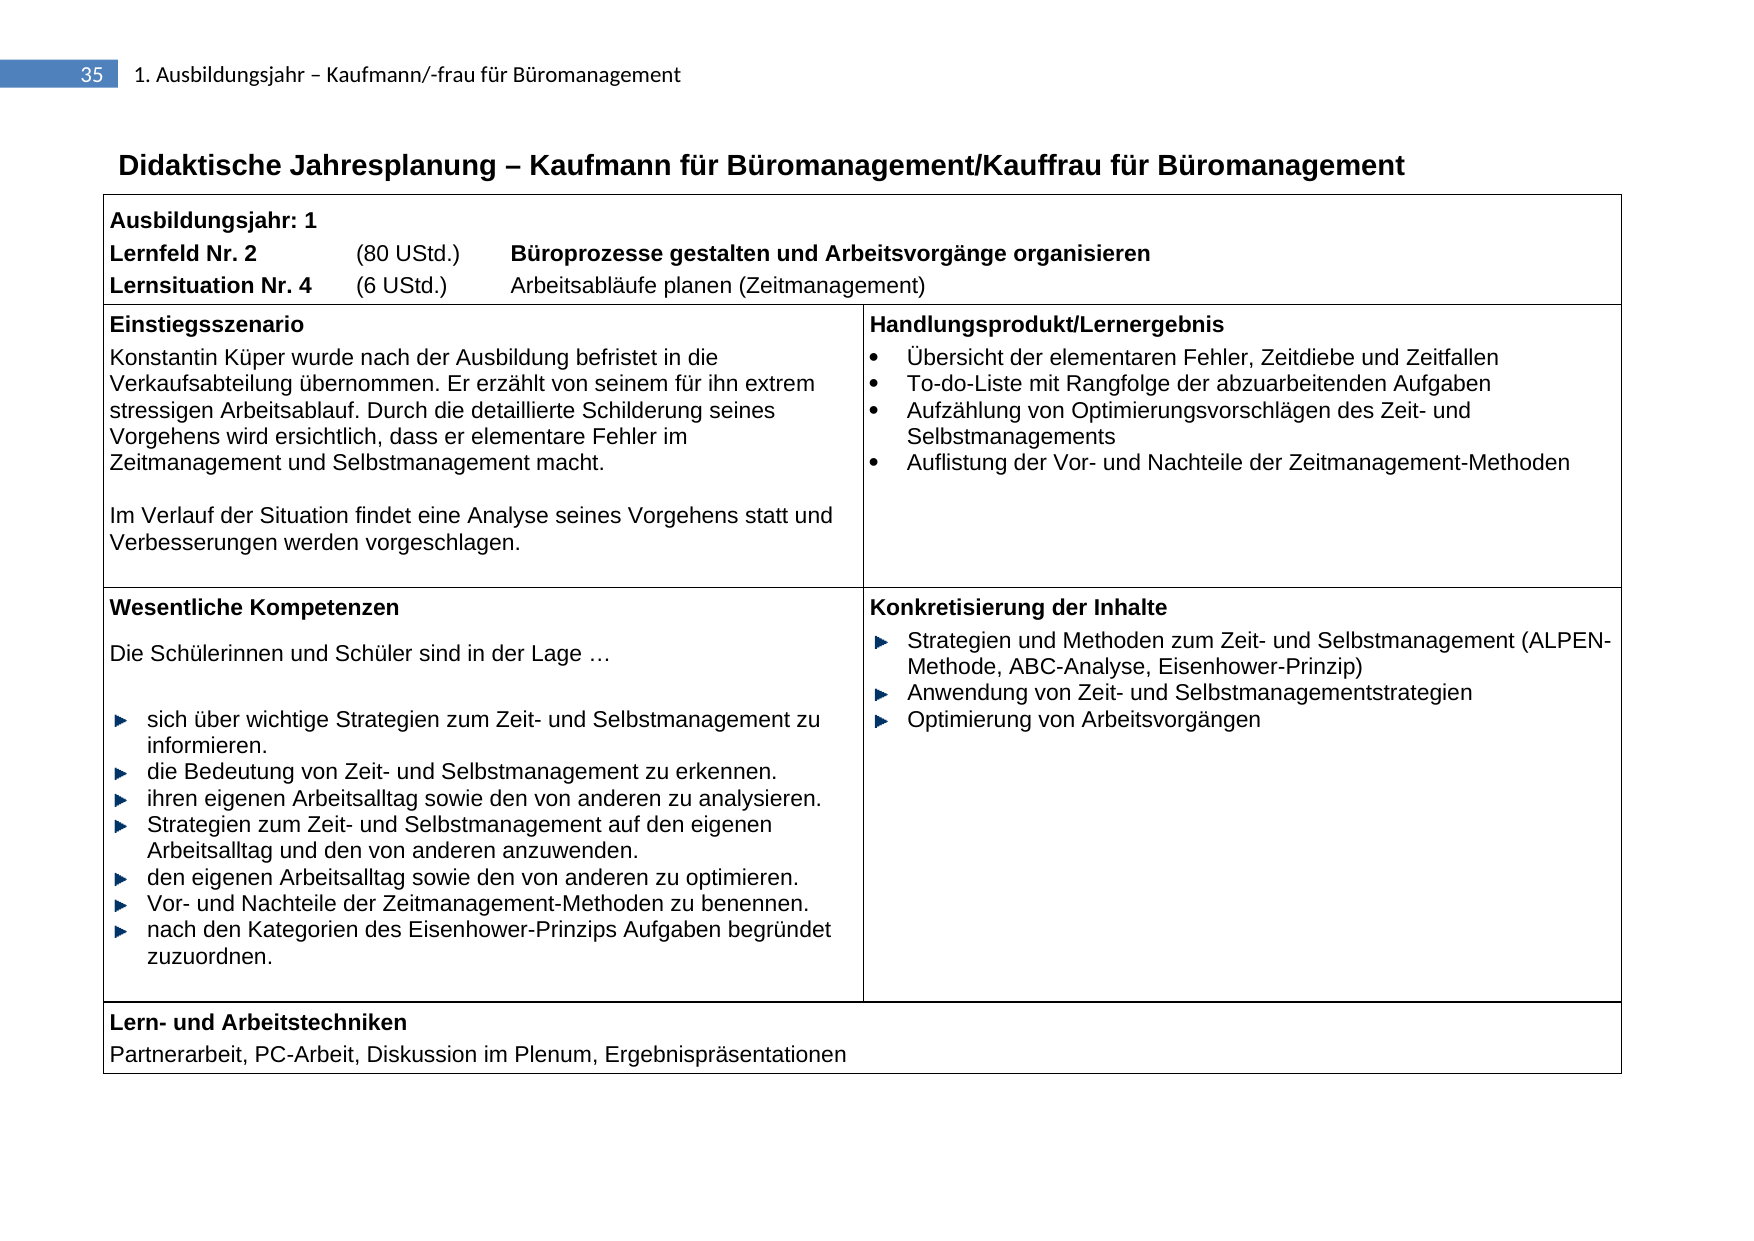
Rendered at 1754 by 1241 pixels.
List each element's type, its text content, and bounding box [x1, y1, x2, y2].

picture [110, 710, 127, 727]
picture [870, 710, 888, 728]
table_cell Lern- und Arbeitstechniken Partnerarbeit, PC-Arbeit, Diskussion im Plenum, Ergebnispräsentationen [104, 1003, 1621, 1073]
picture [110, 868, 127, 886]
picture [110, 815, 127, 833]
table_cell Einstiegsszenario Konstantin Küper wurde nach der Ausbildung befristet in die Verkaufsabteilung übernommen. Er erzählt von seinem für ihn extrem stressigen Arbeitsablauf. Durch die detaillierte Schilderung seines Vorgehens wird ersichtlich, dass er elementare Fehler im Zeitmanagement und Selbstmanagement macht. Im Verlauf der Situation findet eine Analyse seines Vorgehens statt und Verbesserungen werden vorgeschlagen. [104, 305, 863, 587]
picture [110, 921, 127, 938]
picture [870, 684, 888, 701]
table_cell Handlungsprodukt/Lernergebnis Übersicht der elementaren Fehler, Zeitdiebe und Zeitfallen To-do-Liste mit Rangfolge der abzuarbeitenden Aufgaben Aufzählung von Optimierungsvorschlägen des Zeit- und Selbstmanagements Auflistung der Vor- und Nachteile der Zeitmanagement-Methoden [864, 305, 1621, 587]
table_cell Wesentliche Kompetenzen Die Schülerinnen und Schüler sind in der Lage … sich über wichtige Strategien zum Zeit- und Selbstmanagement zu informieren. die Bedeutung von Zeit- und Selbstmanagement zu erkennen. ihren eigenen Arbeitsalltag sowie den von anderen zu analysieren. Strategien zum Zeit- und Selbstmanagement auf den eigenen Arbeitsalltag und den von anderen anzuwenden. den eigenen Arbeitsalltag sowie den von anderen zu optimieren. Vor- und Nachteile der Zeitmanagement-Methoden zu benennen. nach den Kategorien des Eisenhower-Prinzips Aufgaben begründet zuzuordnen. [104, 588, 863, 1001]
table_cell Konkretisierung der Inhalte Strategien und Methoden zum Zeit- und Selbstmanagement (ALPEN-Methode, ABC-Analyse, Eisenhower-Prinzip) Anwendung von Zeit- und Selbstmanagementstrategien Optimierung von Arbeitsvorgängen [864, 588, 1621, 1001]
picture [110, 789, 127, 807]
text Didaktische Jahresplanung – Kaufmann für Büromanagement/Kauffrau für Büromanagement [118, 148, 1606, 181]
picture [110, 763, 127, 780]
picture [110, 895, 127, 912]
picture [870, 631, 888, 649]
table_header Ausbildungsjahr: Lernfeld Nr. 2 (80 UStd.) Büroprozesse gestalten und Arbeitsvorgänge organisieren Lernsituation Nr. 4 (6 UStd.) Arbeitsabläufe planen (Zeitmanagement) [104, 195, 1621, 304]
